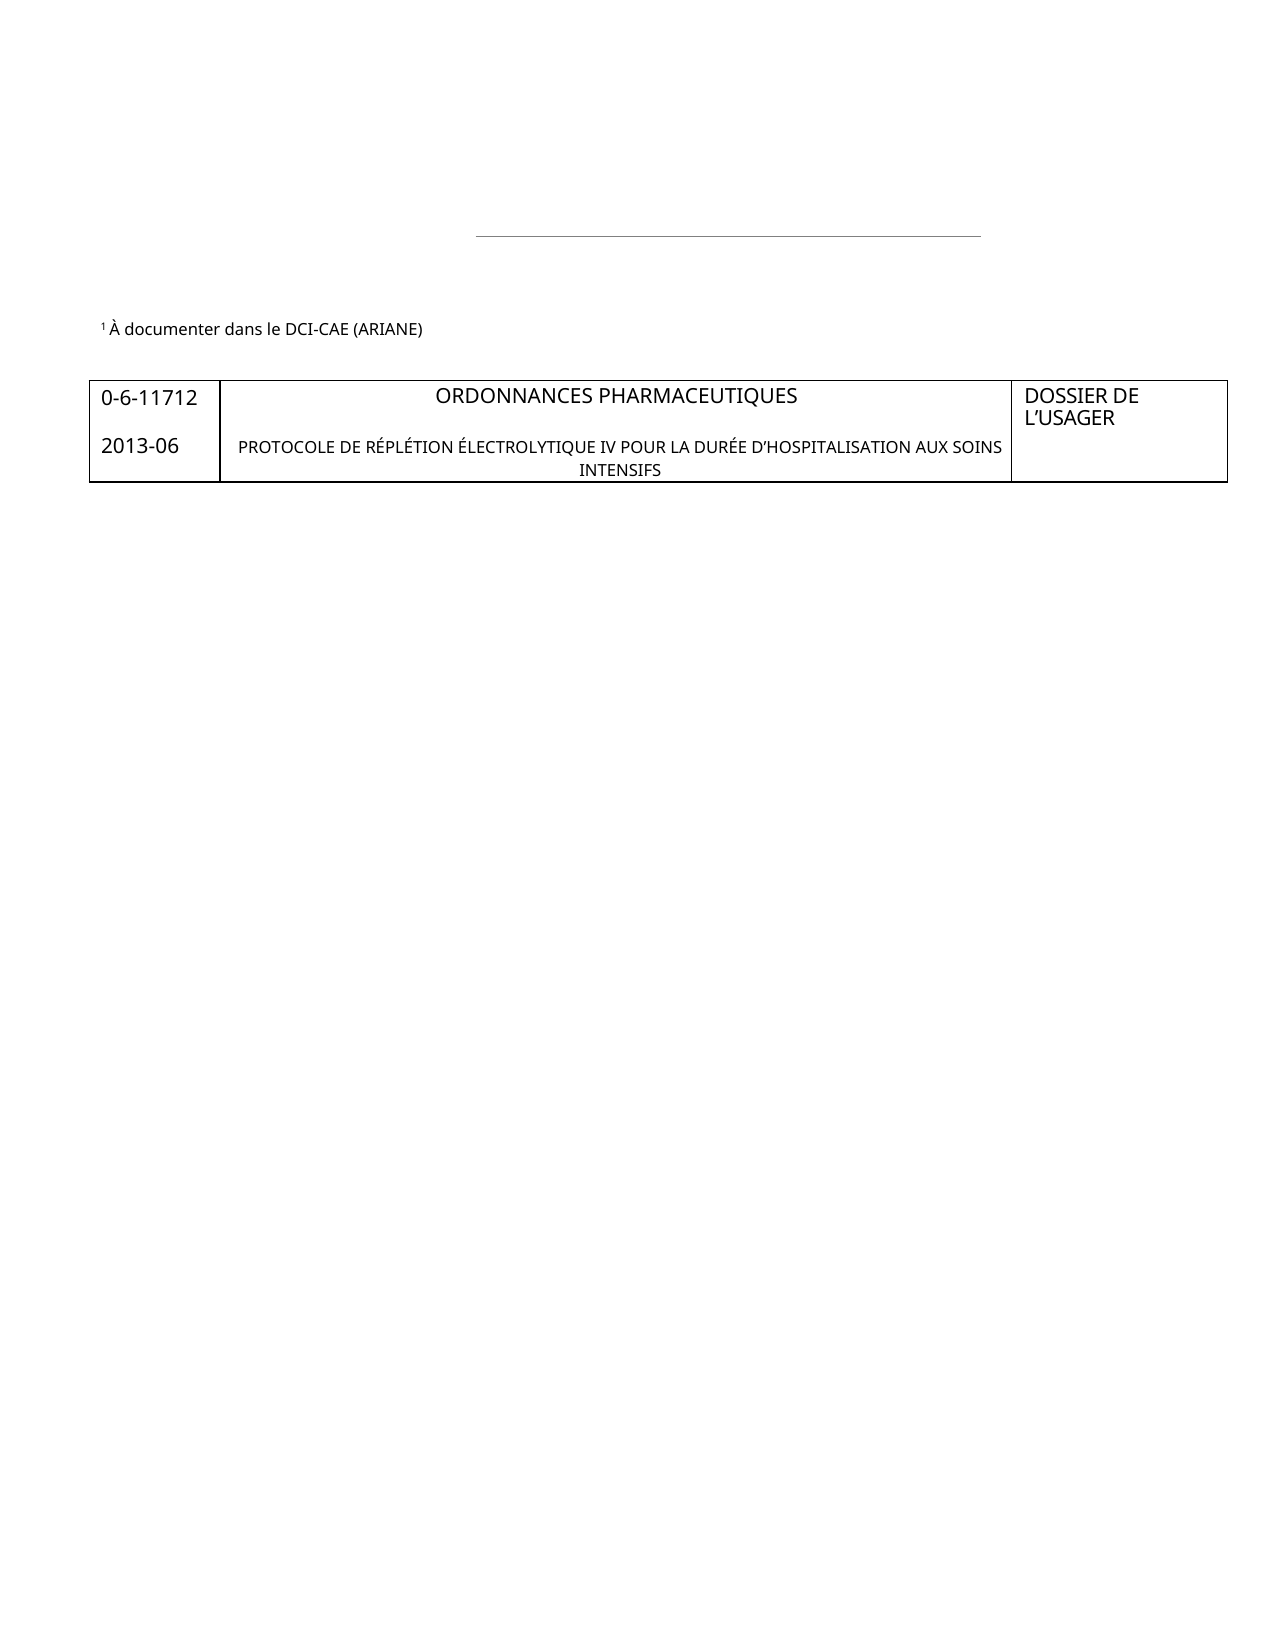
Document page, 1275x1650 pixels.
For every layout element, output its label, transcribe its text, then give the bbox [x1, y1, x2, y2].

table_cell PROTOCOLE DE RÉPLÉTION ÉLECTROLYTIQUE IV POUR LA DURÉE D’HOSPITALISATION AUX SOINS INTENSIFS [221, 430, 1011, 481]
table_header DOSSIER DE L’USAGER [1012, 381, 1227, 430]
table_cell 2013-06 [90, 430, 219, 481]
table_cell [1012, 430, 1227, 481]
table_header ORDONNANCES PHARMACEUTIQUES [221, 381, 1011, 430]
table_header 0-6-11712 [90, 381, 219, 430]
text 1 À documenter dans le DCI-CAE (ARIANE) [100, 318, 1239, 341]
